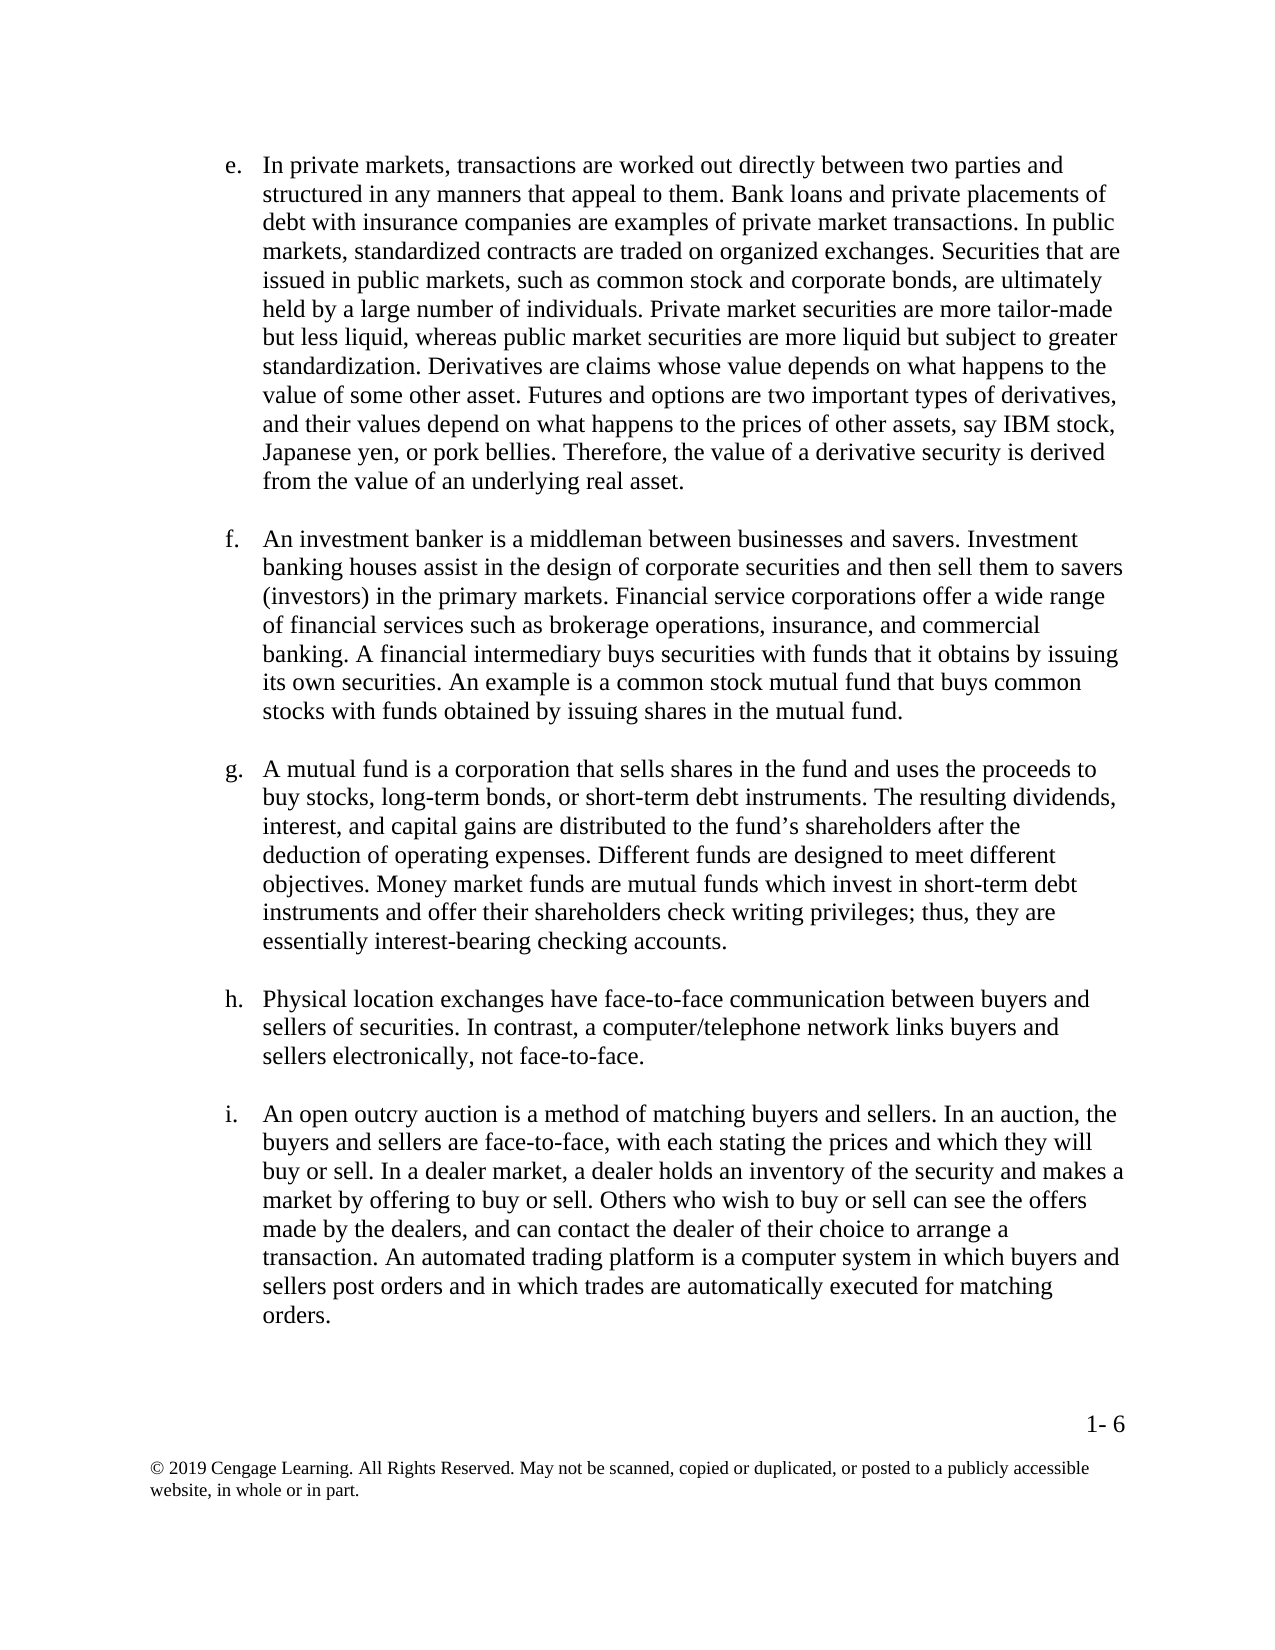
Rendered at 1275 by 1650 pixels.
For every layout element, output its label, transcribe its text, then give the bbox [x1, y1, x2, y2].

text f. An investment banker is a middleman between businesses and savers. Investment banking houses assist in the design of corporate securities and then sell them to savers (investors) in the primary markets. Financial service corporations offer a wide range of financial services such as brokerage operations, insurance, and commercial banking. A financial intermediary buys securities with funds that it obtains by issuing its own securities. An example is a common stock mutual fund that buys common stocks with funds obtained by issuing shares in the mutual fund. [150, 524, 1125, 725]
text g. A mutual fund is a corporation that sells shares in the fund and uses the proceeds to buy stocks, long-term bonds, or short-term debt instruments. The resulting dividends, interest, and capital gains are distributed to the fund’s shareholders after the deduction of operating expenses. Different funds are designed to meet different objectives. Money market funds are mutual funds which invest in short-term debt instruments and offer their shareholders check writing privileges; thus, they are essentially interest-bearing checking accounts. [225, 754, 1125, 955]
text e. In private markets, transactions are worked out directly between two parties and structured in any manners that appeal to them. Bank loans and private placements of debt with insurance companies are examples of private market transactions. In public markets, standardized contracts are traded on organized exchanges. Securities that are issued in public markets, such as common stock and corporate bonds, are ultimately held by a large number of individuals. Private market securities are more tailor-made but less liquid, whereas public market securities are more liquid but subject to greater standardization. Derivatives are claims whose value depends on what happens to the value of some other asset. Futures and options are two important types of derivatives, and their values depend on what happens to the prices of other assets, say IBM stock, Japanese yen, or pork bellies. Therefore, the value of a derivative security is derived from the value of an underlying real asset. [225, 150, 1125, 495]
list An open outcry auction is a method of matching buyers and sellers. In an auction, the buyers and sellers are face-to-face, with each stating the prices and which they will buy or sell. In a dealer market, a dealer holds an inventory of the security and makes a market by offering to buy or sell. Others who wish to buy or sell can see the offers made by the dealers, and can contact the dealer of their choice to arrange a transaction. An automated trading platform is a computer system in which buyers and sellers post orders and in which trades are automatically executed for matching orders. [225, 1099, 1125, 1329]
list Physical location exchanges have face-to-face communication between buyers and sellers of securities. In contrast, a computer/telephone network links buyers and sellers electronically, not face-to-face. [225, 984, 1125, 1070]
